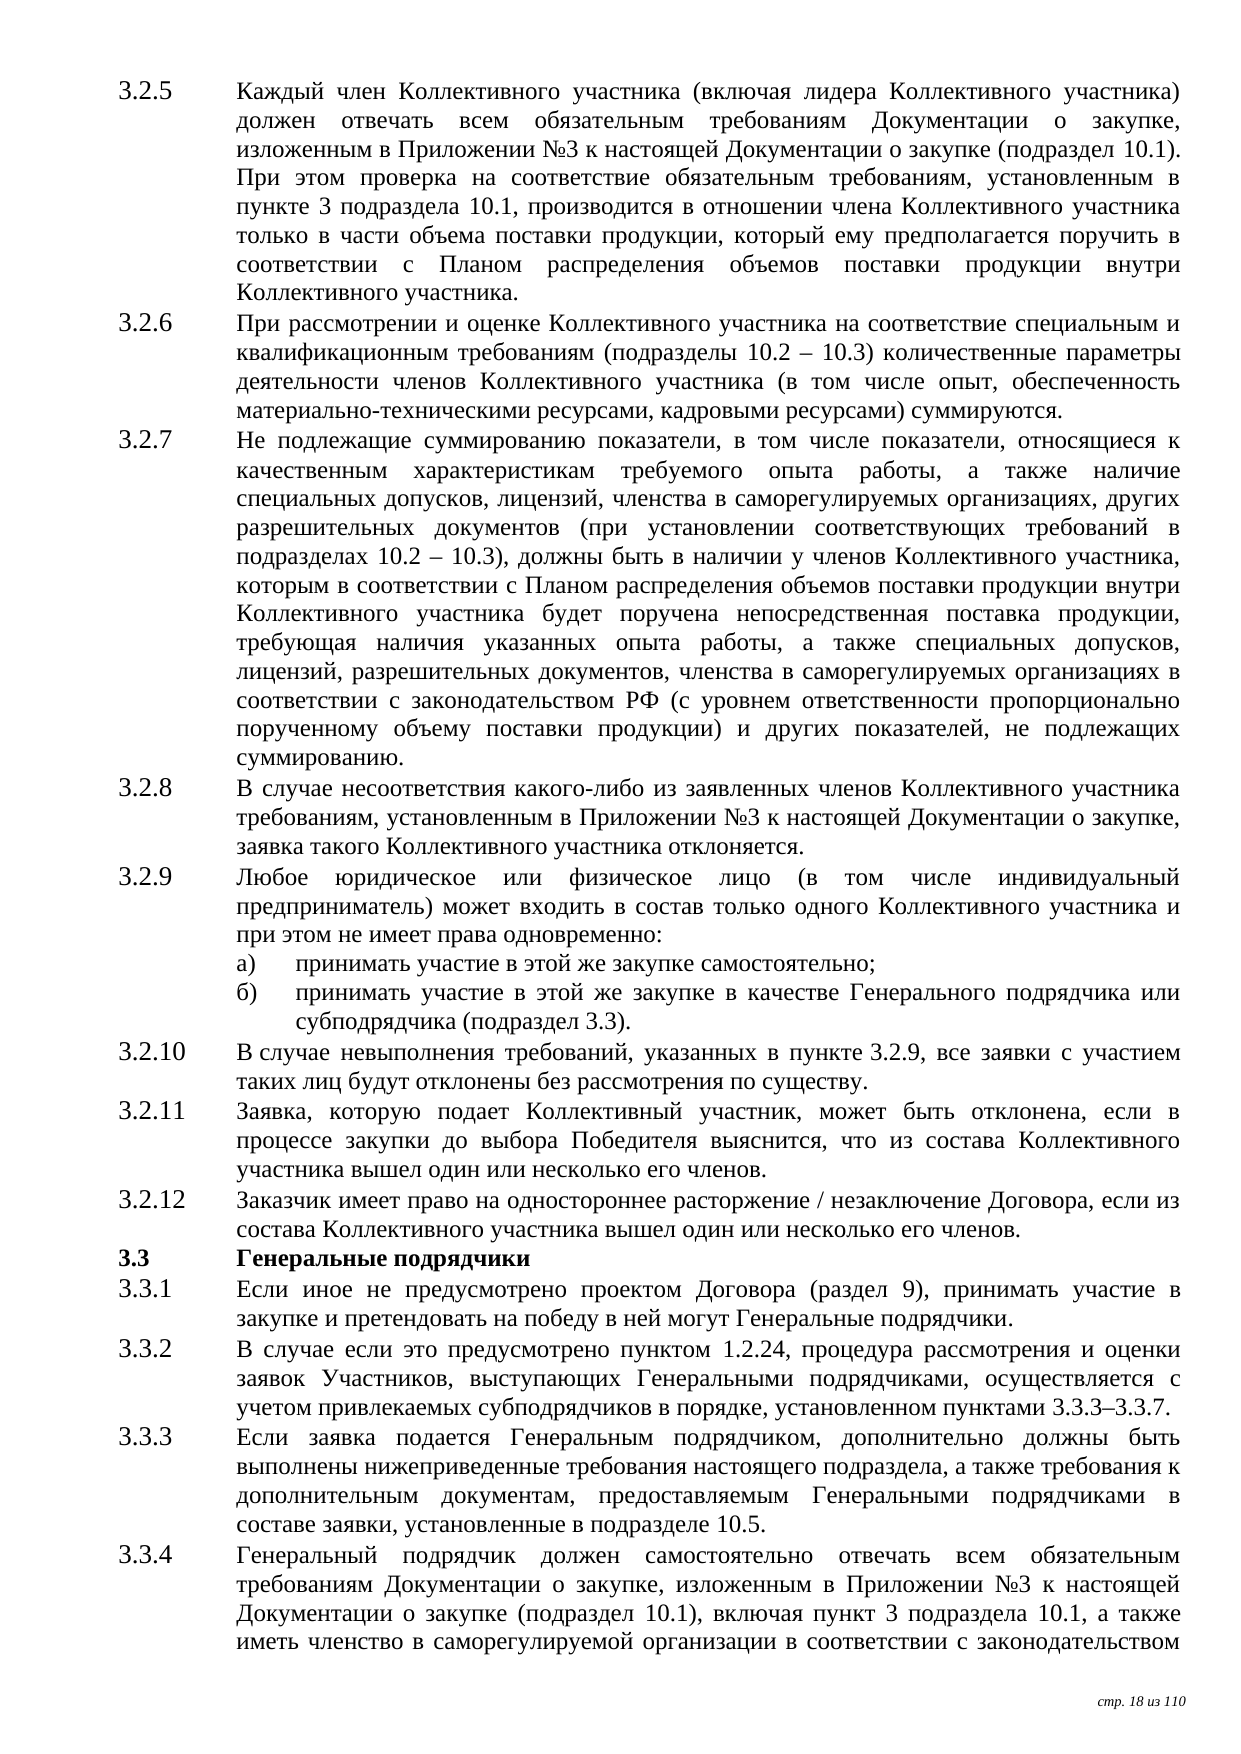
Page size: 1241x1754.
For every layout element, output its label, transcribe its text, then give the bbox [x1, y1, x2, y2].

text В случае если это предусмотрено пунктом 1.2.24, процедура рассмотрения и оценки заявок Участников, выступающих Генеральными подрядчиками, осуществляется с учетом привлекаемых субподрядчиков в порядке, установленном пунктами 3.3.3–3.3.7. [118, 1332, 1181, 1420]
text В случае несоответствия какого-либо из заявленных членов Коллективного участника требованиям, установленным в Приложении №3 к настоящей Документации о закупке, заявка такого Коллективного участника отклоняется. [118, 771, 1181, 860]
text Если иное не предусмотрено проектом Договора (раздел 9), принимать участие в закупке и претендовать на победу в ней могут Генеральные подрядчики. [118, 1272, 1181, 1332]
text Любое юридическое или физическое лицо (в том числе индивидуальный предприниматель) может входить в состав только одного Коллективного участника и при этом не имеет права одновременно: [118, 860, 1181, 948]
text В случае невыполнения требований, указанных в пункте 3.2.9, все заявки с участием таких лиц будут отклонены без рассмотрения по существу. [118, 1034, 1181, 1094]
text принимать участие в этой же закупке самостоятельно; [236, 948, 1181, 977]
text принимать участие в этой же закупке в качестве Генерального подрядчика или субподрядчика (подраздел 3.3). [236, 977, 1181, 1034]
subtitle Генеральные подрядчики [118, 1243, 1181, 1272]
text Если заявка подается Генеральным подрядчиком, дополнительно должны быть выполнены нижеприведенные требования настоящего подраздела, а также требования к дополнительным документам, предоставляемым Генеральными подрядчиками в составе заявки, установленные в подразделе 10.5. [118, 1420, 1181, 1538]
text Каждый член Коллективного участника (включая лидера Коллективного участника) должен отвечать всем обязательным требованиям Документации о закупке, изложенным в Приложении №3 к настоящей Документации о закупке (подраздел 10.1). При этом проверка на соответствие обязательным требованиям, установленным в пункте 3 подраздела 10.1, производится в отношении члена Коллективного участника только в части объема поставки продукции, который ему предполагается поручить в соответствии с Планом распределения объемов поставки продукции внутри Коллективного участника. [118, 74, 1181, 306]
text Заказчик имеет право на одностороннее расторжение / незаключение Договора, если из состава Коллективного участника вышел один или несколько его членов. [118, 1183, 1181, 1243]
text При рассмотрении и оценке Коллективного участника на соответствие специальным и квалификационным требованиям (подразделы 10.2 – 10.3) количественные параметры деятельности членов Коллективного участника (в том числе опыт, обеспеченность материально-техническими ресурсами, кадровыми ресурсами) суммируются. [118, 306, 1181, 424]
text Заявка, которую подает Коллективный участник, может быть отклонена, если в процессе закупки до выбора Победителя выяснится, что из состава Коллективного участника вышел один или несколько его членов. [118, 1094, 1181, 1183]
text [118, 1538, 1181, 1655]
text Не подлежащие суммированию показатели, в том числе показатели, относящиеся к качественным характеристикам требуемого опыта работы, а также наличие специальных допусков, лицензий, членства в саморегулируемых организациях, других разрешительных документов (при установлении соответствующих требований в подразделах 10.2 – 10.3), должны быть в наличии у членов Коллективного участника, которым в соответствии с Планом распределения объемов поставки продукции внутри Коллективного участника будет поручена непосредственная поставка продукции, требующая наличия указанных опыта работы, а также специальных допусков, лицензий, разрешительных документов, членства в саморегулируемых организациях в соответствии с законодательством РФ (с уровнем ответственности пропорционально порученному объему поставки продукции) и других показателей, не подлежащих суммированию. [118, 424, 1181, 771]
